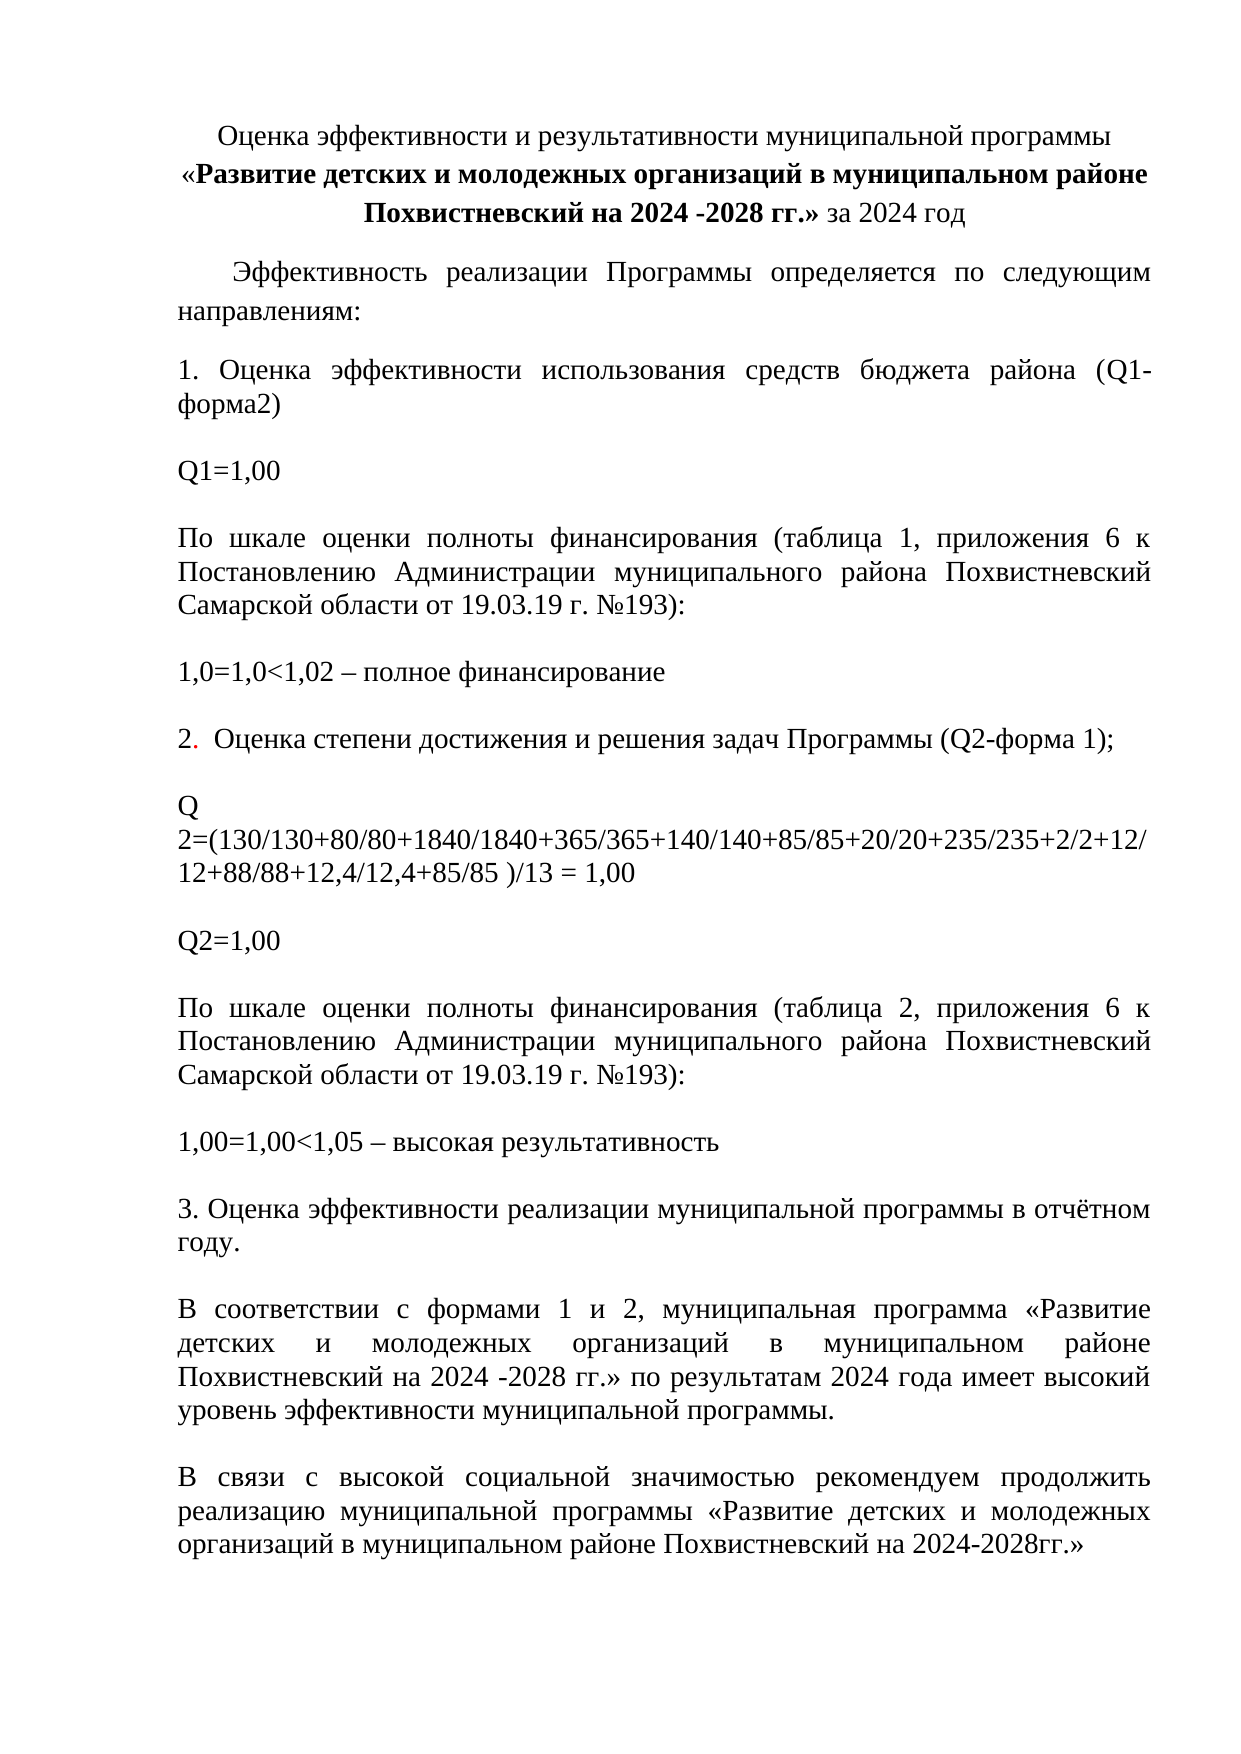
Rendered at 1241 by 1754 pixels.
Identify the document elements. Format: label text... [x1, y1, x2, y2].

text Q2=1,00 [177, 923, 1152, 956]
text В соответствии с формами 1 и 2, муниципальная программа «Развитие детских и молодежных организаций в муниципальном районе Похвистневский на 2024 -2028 гг.» по результатам 2024 года имеет высокий уровень эффективности муниципальной программы. [177, 1292, 1152, 1426]
text По шкале оценки полноты финансирования (таблица 2, приложения 6 к Постановлению Администрации муниципального района Похвистневский Самарской области от 19.03.19 г. №193): [177, 990, 1152, 1090]
text 2. Оценка степени достижения и решения задач Программы (Q2-форма 1); [177, 721, 1152, 755]
text 1,00=1,00<1,05 – высокая результативность [177, 1124, 1152, 1157]
text Оценка эффективности и результативности муниципальной программы «Развитие детских и молодежных организаций в муниципальном районе Похвистневский на 2024 -2028 гг.» за 2024 год [177, 118, 1152, 229]
text Эффективность реализации Программы определяется по следующим направлениям: [177, 254, 1152, 327]
text По шкале оценки полноты финансирования (таблица 1, приложения 6 к Постановлению Администрации муниципального района Похвистневский Самарской области от 19.03.19 г. №193): [177, 520, 1152, 621]
text Q1=1,00 [177, 453, 1152, 487]
text 3. Оценка эффективности реализации муниципальной программы в отчётном году. [177, 1191, 1152, 1258]
text 1,0=1,0<1,02 – полное финансирование [177, 654, 1152, 688]
text В связи с высокой социальной значимостью рекомендуем продолжить реализацию муниципальной программы «Развитие детских и молодежных организаций в муниципальном районе Похвистневский на 2024-2028гг.» [177, 1459, 1152, 1560]
text 1. Оценка эффективности использования средств бюджета района (Q1- форма2) [177, 352, 1152, 419]
text Q2=(130/130+80/80+1840/1840+365/365+140/140+85/85+20/20+235/235+2/2+12/12+88/88+12,4/12,4+85/85 )/13 = 1,00 [177, 788, 1152, 889]
